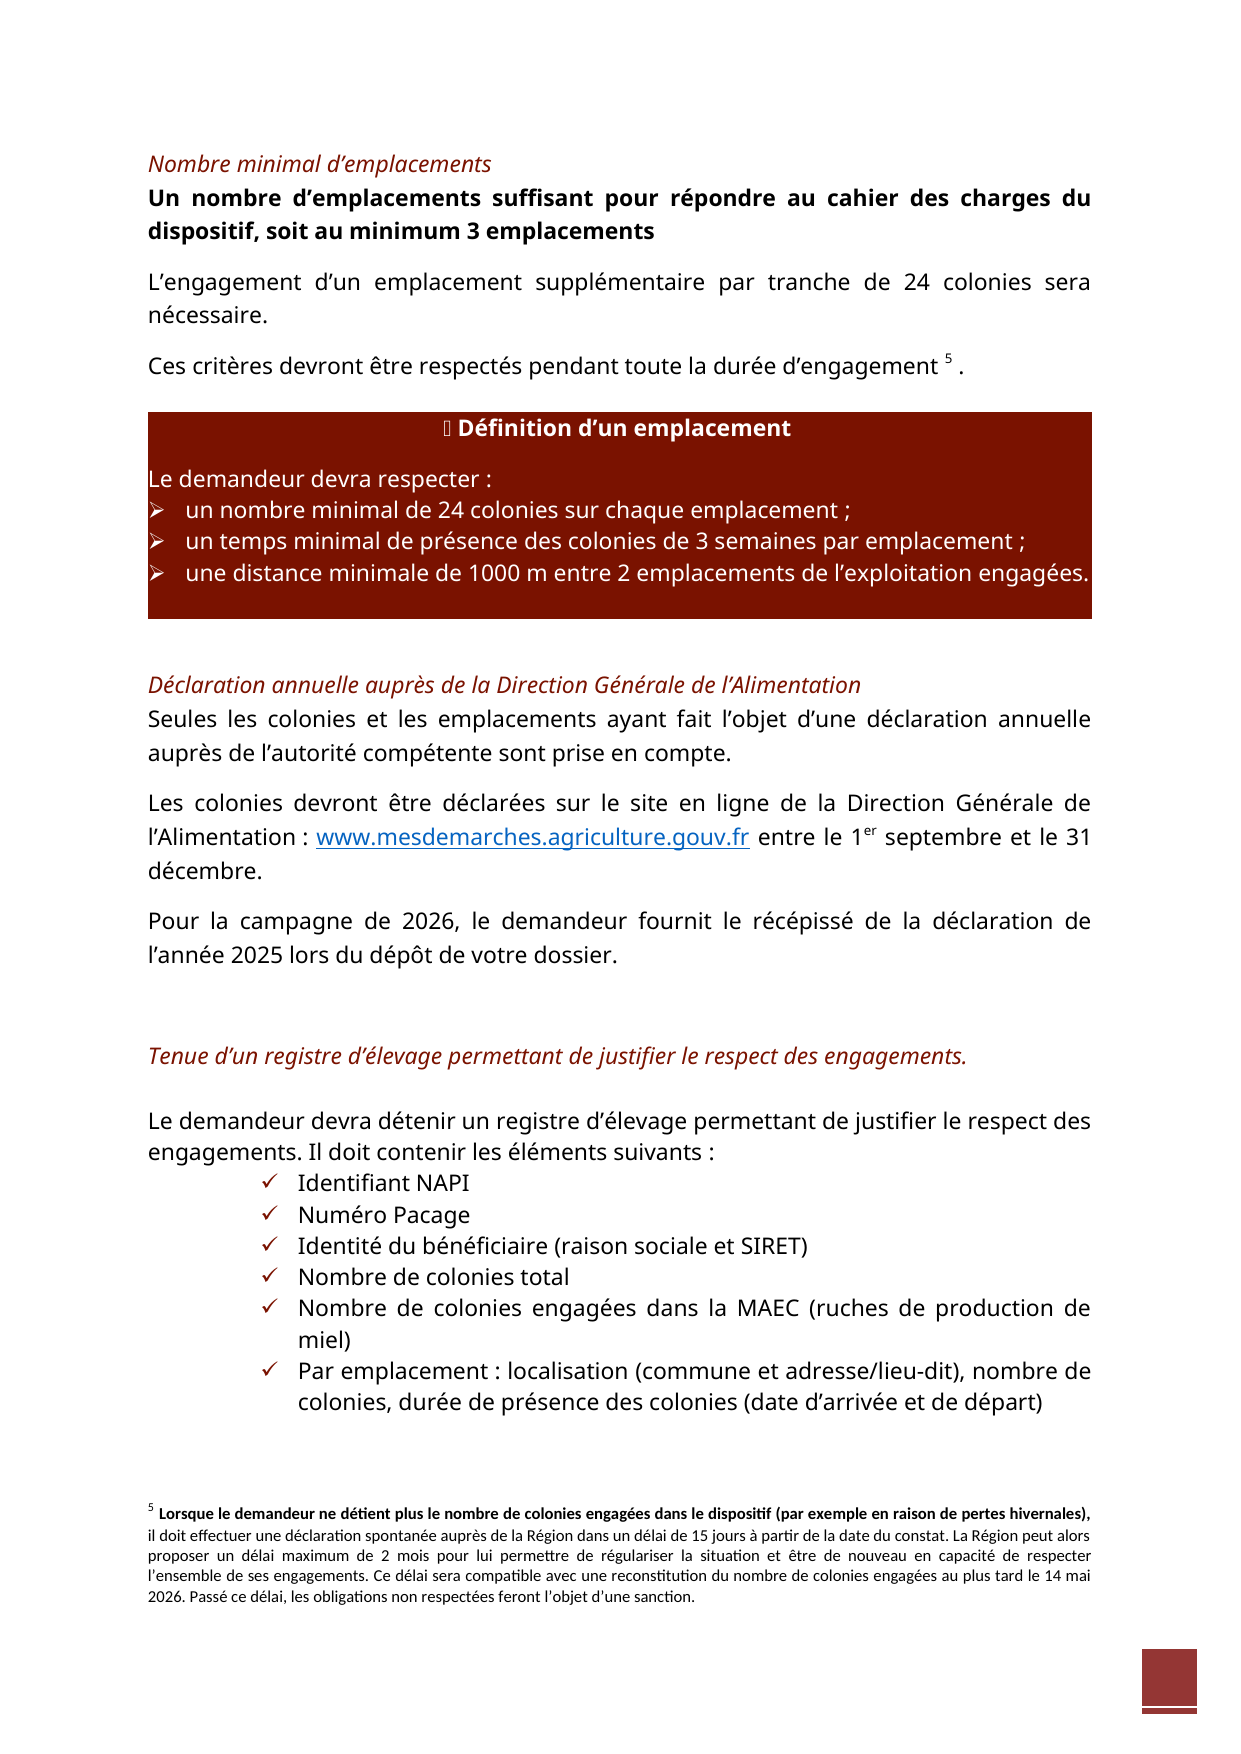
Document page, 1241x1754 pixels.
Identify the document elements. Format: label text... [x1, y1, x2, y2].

subtitle Tenue d’un registre d’élevage permettant de justifier le respect des engagements. [148, 1040, 1092, 1071]
text Le demandeur devra détenir un registre d’élevage permettant de justifier le respect des engagements. Il doit contenir les éléments suivants : [148, 1105, 1092, 1167]
text Seules les colonies et les emplacements ayant fait l’objet d’une déclaration annuelle auprès de l’autorité compétente sont prise en compte. [148, 703, 1092, 768]
text Un nombre d’emplacements suffisant pour répondre au cahier des charges du dispositif, soit au minimum 3 emplacements [148, 181, 1092, 246]
subtitle Nombre minimal d’emplacements [148, 148, 1092, 179]
text L’engagement d’un emplacement supplémentaire par tranche de 24 colonies sera nécessaire. [148, 266, 1092, 331]
text Le demandeur devra respecter : [148, 463, 1092, 494]
list Identité du bénéficiaire (raison sociale et SIRET) [260, 1230, 1092, 1261]
list Nombre de colonies engagées dans la MAEC (ruches de production de miel) [260, 1292, 1092, 1355]
list Nombre de colonies total [260, 1261, 1092, 1292]
list Définition d’un emplacement [148, 412, 1092, 443]
text Pour la campagne de 2026, le demandeur fournit le récépissé de la déclaration de l’année 2025 lors du dépôt de votre dossier. [148, 905, 1092, 970]
list Numéro Pacage [260, 1198, 1092, 1230]
list Par emplacement : localisation (commune et adresse/lieu-dit), nombre de colonies, durée de présence des colonies (date d’arrivée et de départ) [260, 1355, 1092, 1417]
list Identifiant NAPI [260, 1167, 1092, 1198]
list un nombre minimal de 24 colonies sur chaque emplacement ; [148, 494, 1092, 525]
text Les colonies devront être déclarées sur le site en ligne de la Direction Générale de l’Alimentation : www.mesdemarches.agriculture.gouv.fr entre le 1er septembre et le 31 décembre. [148, 787, 1092, 886]
subtitle Déclaration annuelle auprès de la Direction Générale de l’Alimentation [148, 669, 1092, 701]
list un temps minimal de présence des colonies de 3 semaines par emplacement ; [148, 525, 1092, 556]
list une distance minimale de 1000 m entre 2 emplacements de l’exploitation engagées. [148, 556, 1092, 588]
text Ces critères devront être respectés pendant toute la durée d’engagement . [148, 350, 1092, 381]
